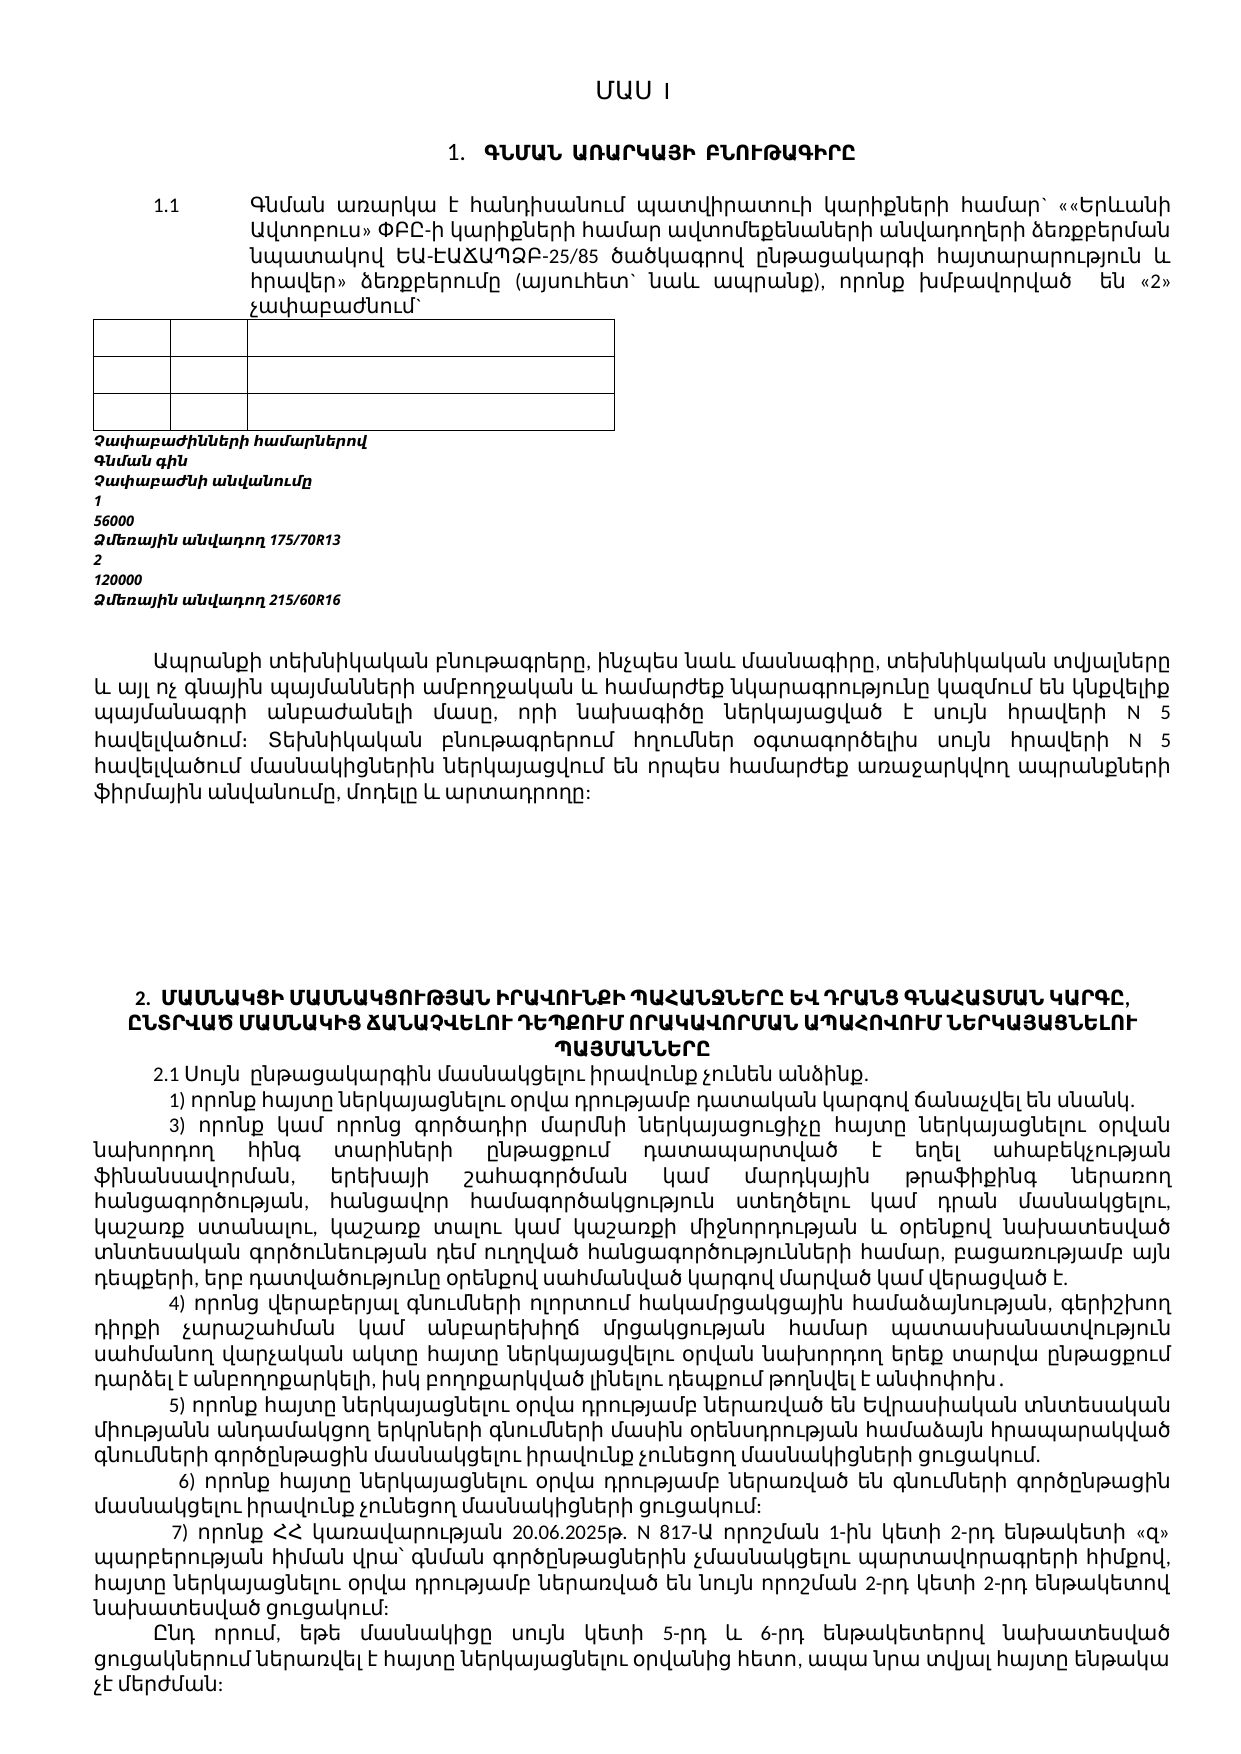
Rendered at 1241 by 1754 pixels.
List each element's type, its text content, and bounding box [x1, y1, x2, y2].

text 2. ՄԱՍՆԱԿՑԻ ՄԱՍՆԱԿՑՈՒԹՅԱՆ ԻՐԱՎՈՒՆՔԻ ՊԱՀԱՆՋՆԵՐԸ ԵՎ ԴՐԱՆՑ ԳՆԱՀԱՏՄԱՆ ԿԱՐԳԸ, ԸՆՏՐՎԱԾ ՄԱՍՆԱԿԻՑ ՃԱՆԱՉՎԵԼՈՒ ԴԵՊՔՈՒՄ ՈՐԱԿԱՎՈՐՄԱՆ ԱՊԱՀՈՎՈՒՄ ՆԵՐԿԱՅԱՑՆԵԼՈՒ ՊԱՅՄԱՆՆԵՐԸ [94, 985, 1171, 1061]
text 3) որոնք կամ որոնց գործադիր մարմնի ներկայացուցիչը հայտը ներկայացնելու օրվան նախորդող հինգ տարիների ընթացքում դատապարտված է եղել ահաբեկչության ֆինանսավորման, երեխայի շահագործման կամ մարդկային թրաֆիքինգ ներառող հանցագործության, հանցավոր համագործակցություն ստեղծելու կամ դրան մասնակցելու, կաշառք ստանալու, կաշառք տալու կամ կաշառքի միջնորդության և օրենքով նախատեսված տնտեսական գործունեության դեմ ուղղված հանցագործությունների համար, բացառությամբ այն դեպքերի, երբ դատվածությունը օրենքով սահմանված կարգով մարված կամ վերացված է. [94, 1112, 1171, 1290]
text Ընդ որում, եթե մասնակիցը սույն կետի 5-րդ և 6-րդ ենթակետերով նախատեսված ցուցակներում ներառվել է հայտը ներկայացնելու օրվանից հետո, ապա նրա տվյալ հայտը ենթակա չէ մերժման: [94, 1621, 1171, 1697]
text 2.1 Սույն ընթացակարգին մասնակցելու իրավունք չունեն անձինք. [94, 1061, 1171, 1087]
text 1) որոնք հայտը ներկայացնելու օրվա դրությամբ դատական կարգով ճանաչվել են սնանկ. [94, 1087, 1171, 1112]
text 5) որոնք հայտը ներկայացնելու օրվա դրությամբ ներառված են Եվրասիական տնտեսական միությանն անդամակցող երկրների գնումների մասին օրենսդրության համաձայն հրապարակված գնումների գործընթացին մասնակցելու իրավունք չունեցող մասնակիցների ցուցակում. [94, 1392, 1171, 1468]
text ՄԱՍ I [94, 75, 1171, 106]
list ԳՆՄԱՆ ԱՌԱՐԿԱՅԻ ԲՆՈՒԹԱԳԻՐԸ [131, 136, 1171, 167]
text 4) որոնց վերաբերյալ գնումների ոլորտում հակամրցակցային համաձայնության, գերիշխող դիրքի չարաշահման կամ անբարեխիղճ մրցակցության համար պատասխանատվություն սահմանող վարչական ակտը հայտը ներկայացվելու օրվան նախորդող երեք տարվա ընթացքում դարձել է անբողոքարկելի, իսկ բողոքարկված լինելու դեպքում թողնվել է անփոփոխ․ [94, 1290, 1171, 1392]
text Ապրանքի տեխնիկական բնութագրերը, ինչպես նաև մասնագիրը, տեխնիկական տվյալները և այլ ոչ գնային պայմանների ամբողջական և համարժեք նկարագրությունը կազմում են կնքվելիք պայմանագրի անբաժանելի մասը, որի նախագիծը ներկայացված է սույն հրավերի N 5 հավելվածում։ Տեխնիկական բնութագրերում հղումներ օգտագործելիս սույն հրավերի N 5 հավելվածում մասնակիցներին ներկայացվում են որպես համարժեք առաջարկվող ապրանքների ֆիրմային անվանումը, մոդելը և արտադրողը: [94, 649, 1171, 804]
subtitle Գնման առարկա է հանդիսանում պատվիրատուի կարիքների համար` ««Երևանի Ավտոբուս» ՓԲԸ-ի կարիքների համար ավտոմեքենաների անվադողերի ձեռքբերման նպատակով ԵԱ-ԷԱՃԱՊՁԲ-25/85 ծածկագրով ընթացակարգի հայտարարություն և հրավեր» ձեռքբերումը (այսուհետ` նաև ապրանք), որոնք խմբավորված են «2» չափաբաժնում` [153, 192, 1171, 319]
text 6) որոնք հայտը ներկայացնելու օրվա դրությամբ ներառված են գնումների գործընթացին մասնակցելու իրավունք չունեցող մասնակիցների ցուցակում: [94, 1468, 1171, 1519]
text 7) որոնք ՀՀ կառավարության 20.06.2025թ. N 817-Ա որոշման 1-ին կետի 2-րդ ենթակետի «զ» պարբերության հիման վրա՝ գնման գործընթացներին չմասնակցելու պարտավորագրերի հիմքով, հայտը ներկայացնելու օրվա դրությամբ ներառված են նույն որոշման 2-րդ կետի 2-րդ ենթակետով նախատեսված ցուցակում: [94, 1519, 1171, 1621]
